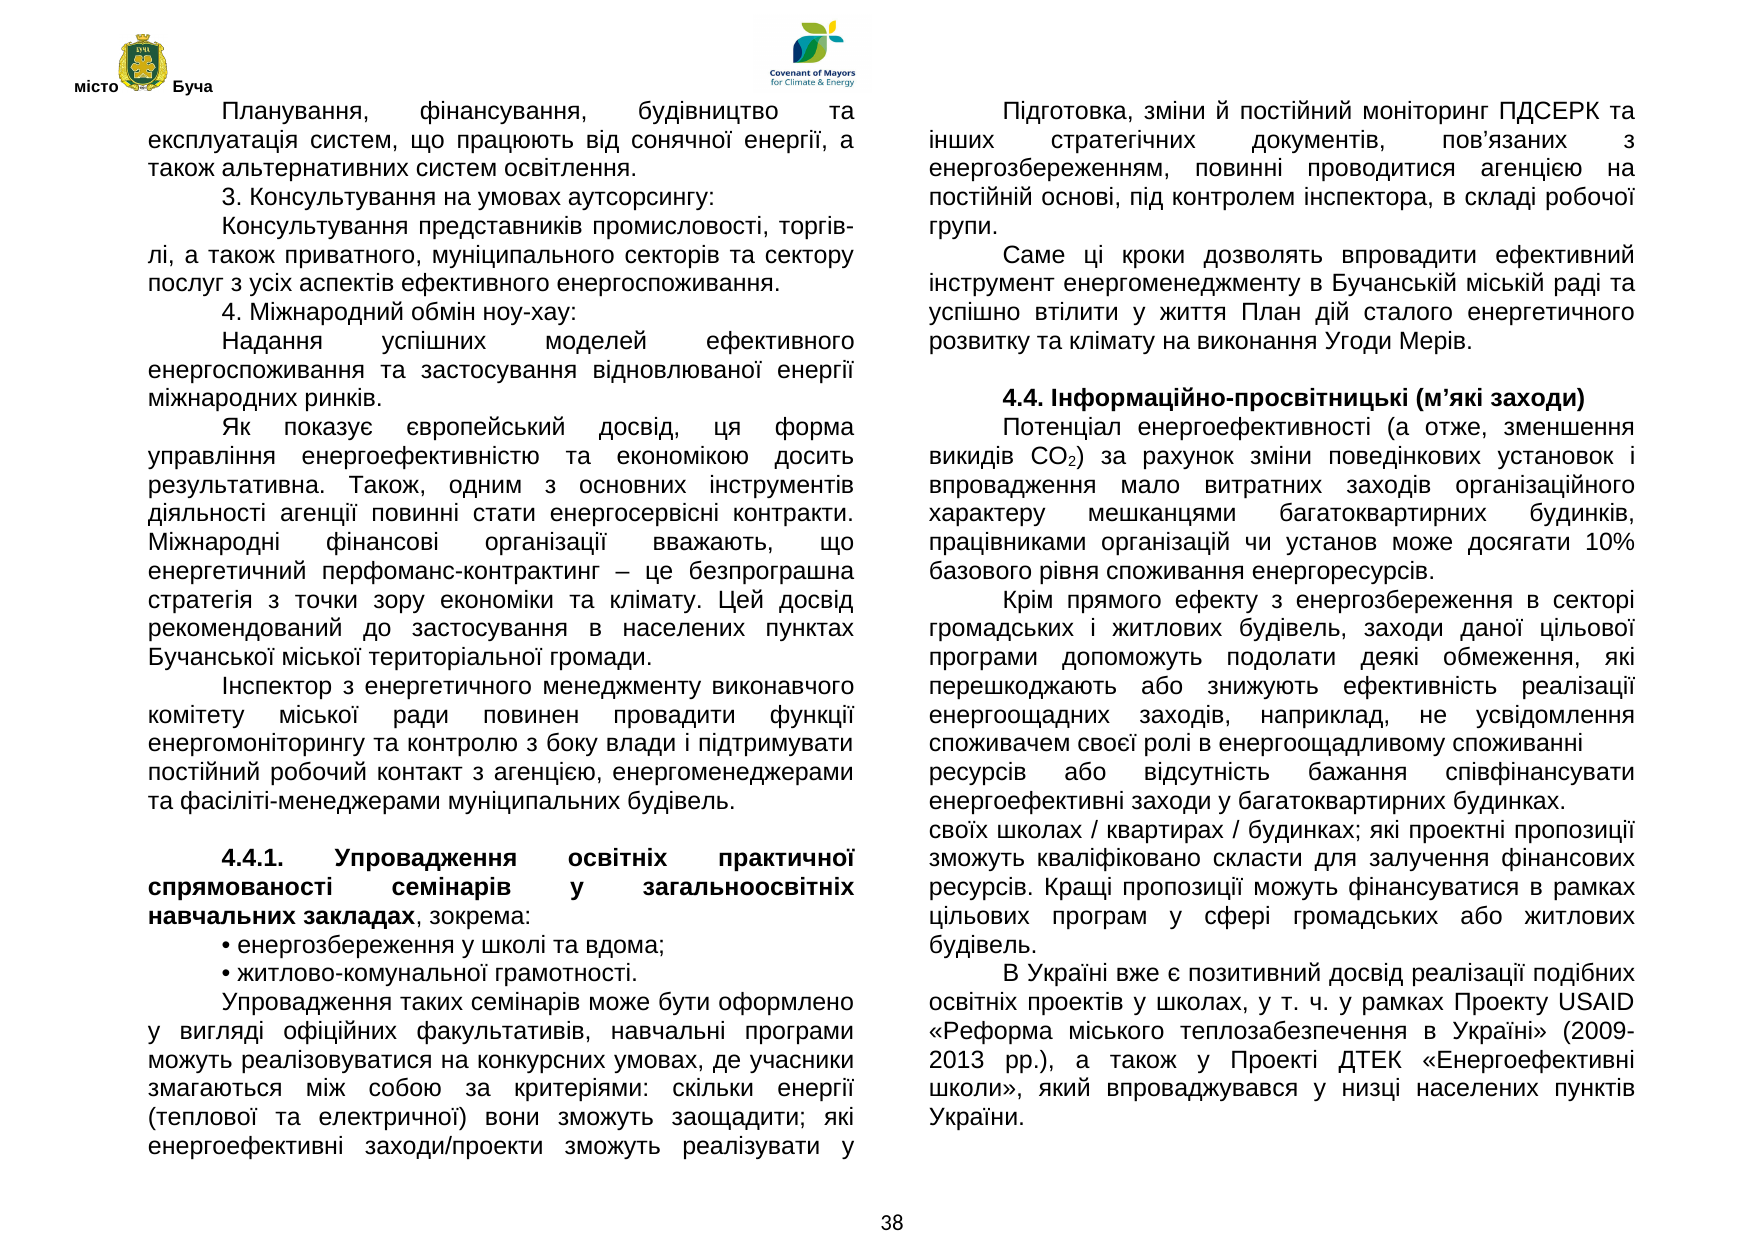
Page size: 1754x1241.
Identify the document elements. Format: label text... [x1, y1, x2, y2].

text Крім прямого ефекту з енергозбереження в секторі громадських і житлових будівель, заходи даної цільової програми допоможуть подолати деякі обмеження, які перешкоджають або знижують ефективність реалізації енергоощадних заходів, наприклад, не усвідомлення споживачем своєї ролі в енергоощадливому споживанні [928, 584, 1636, 757]
text 3. Консультування на умовах аутсорсингу: [148, 182, 855, 211]
text Упровадження таких семінарів може бути оформлено у вигляді офіційних факультативів, навчальні програми можуть реалізовуватися на конкурсних умовах, де учасники змагаються між собою за критеріями: скільки енергії (теплової та електричної) вони зможуть заощадити; які енергоефективні заходи/проекти зможуть реалізувати у своїх школах / квартирах / будинках; які проектні пропозиції зможуть кваліфіковано скласти для залучення фінансових ресурсів. Кращі пропозиції можуть фінансуватися в рамках цільових програм у сфері громадських або житлових будівель. [148, 987, 855, 1159]
text Потенціал енергоефективності (а отже, зменшення викидів СО2) за рахунок зміни поведінкових установок і впровадження мало витратних заходів організаційного характеру мешканцями багатоквартирних будинків, працівниками організацій чи установ може досягати 10% базового рівня споживання енергоресурсів. [928, 412, 1636, 584]
picture [118, 34, 168, 93]
text Упровадження таких семінарів може бути оформлено у вигляді офіційних факультативів, навчальні програми можуть реалізовуватися на конкурсних умовах, де учасники змагаються між собою за критеріями: скільки енергії (теплової та електричної) вони зможуть заощадити; які енергоефективні заходи/проекти зможуть реалізувати у своїх школах / квартирах / будинках; які проектні пропозиції зможуть кваліфіковано скласти для залучення фінансових ресурсів. Кращі пропозиції можуть фінансуватися в рамках цільових програм у сфері громадських або житлових будівель. [929, 814, 1636, 958]
text Підготовка, зміни й постійний моніторинг ПДСЕРК та інших стратегічних документів, пов’язаних з енергозбереженням, повинні проводитися агенцією на постійній основі, під контролем інспектора, в складі робочої групи. [928, 96, 1636, 239]
text Планування, фінансування, будівництво та експлуатація систем, що працюють від сонячної енергії, а також альтернативних систем освітлення. [148, 96, 855, 182]
text Як показує європейський досвід, ця форма управління енергоефективністю та економікою досить результативна. Також, одним з основних інструментів діяльності агенції повинні стати енергосервісні контракти. Міжнародні фінансові організації вважають, що енергетичний перфоманс-контрактинг – це безпрограшна стратегія з точки зору економіки та клімату. Цей досвід рекомендований до застосування в населених пунктах Бучанської міської територіальної громади. [148, 412, 855, 671]
text • житлово-комунальної грамотності. [148, 958, 855, 987]
text Надання успішних моделей ефективного енергоспоживання та застосування відновлюваної енергії міжнародних ринків. [148, 326, 855, 412]
text Саме ці кроки дозволять впровадити ефективний інструмент енергоменеджменту в Бучанській міській раді та успішно втілити у життя План дій сталого енергетичного розвитку та клімату на виконання Угоди Мерів. [928, 239, 1636, 354]
text ресурсів або відсутність бажання співфінансувати енергоефективні заходи у багатоквартирних будинках. [928, 757, 1636, 814]
text Консультування представників промисловості, торгів-лі, а також приватного, муніципального секторів та сектору послуг з усіх аспектів ефективного енергоспоживання. [148, 211, 855, 297]
picture [752, 14, 872, 93]
text 4.4.1. Упровадження освітніх практичної спрямованості семінарів у загальноосвітніх навчальних закладах, зокрема: [148, 843, 855, 929]
text • енергозбереження у школі та вдома; [148, 929, 855, 958]
text 4.4. Інформаційно-просвітницькі (м’які заходи) [928, 383, 1636, 412]
text В Україні вже є позитивний досвід реалізації подібних освітніх проектів у школах, у т. ч. у рамках Проекту USAID «Реформа міського теплозабезпечення в Україні» (2009-2013 рр.), а також у Проекті ДТЕК «Енергоефективні школи», який впроваджувався у низці населених пунктів України. [929, 958, 1636, 1131]
text 4. Міжнародний обмін ноу-хау: [148, 297, 855, 326]
text Інспектор з енергетичного менеджменту виконавчого комітету міської ради повинен провадити функції енергомоніторингу та контролю з боку влади і підтримувати постійний робочий контакт з агенцією, енергоменеджерами та фасіліті-менеджерами муніципальних будівель. [148, 671, 855, 814]
